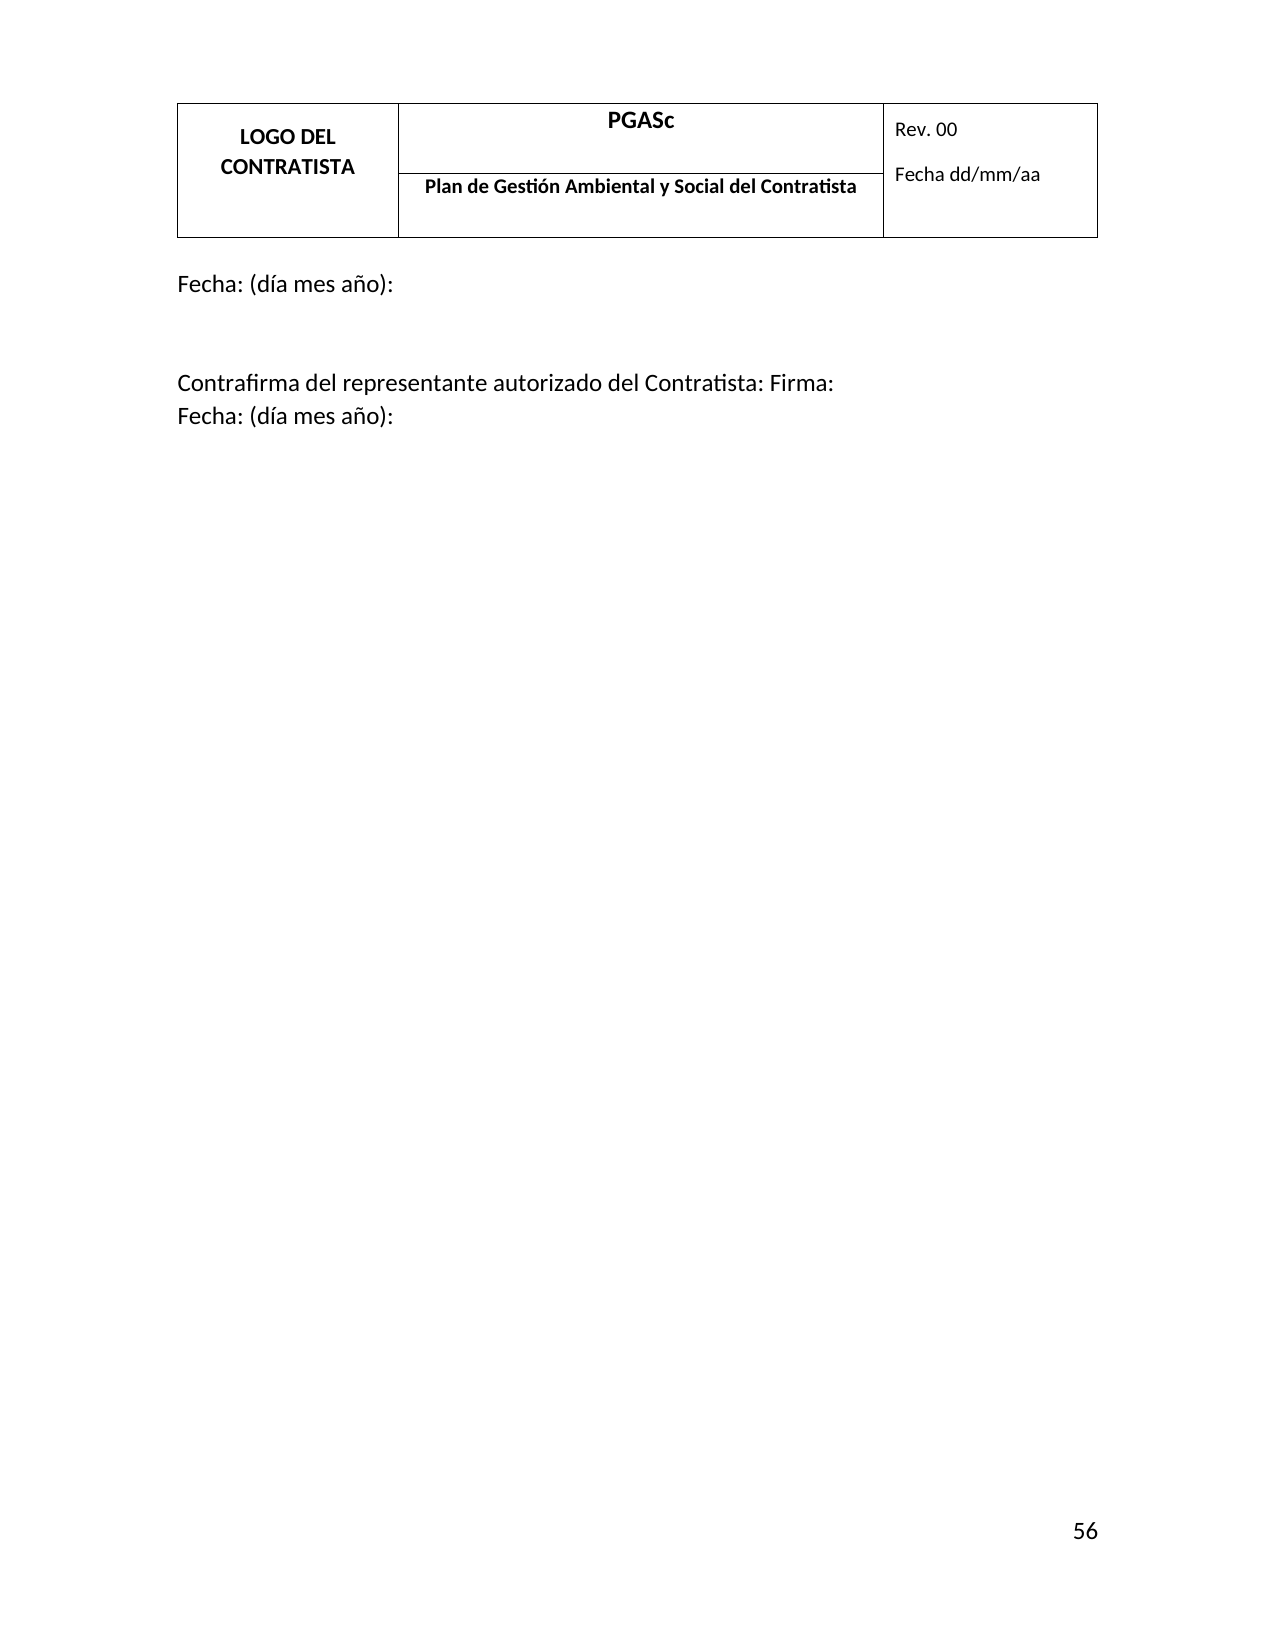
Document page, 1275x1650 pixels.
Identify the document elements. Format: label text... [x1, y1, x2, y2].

text Fecha: (día mes año): [177, 268, 1098, 299]
text Fecha: (día mes año): [177, 400, 1098, 431]
text Contrafirma del representante autorizado del Contratista: Firma: [177, 367, 1098, 398]
